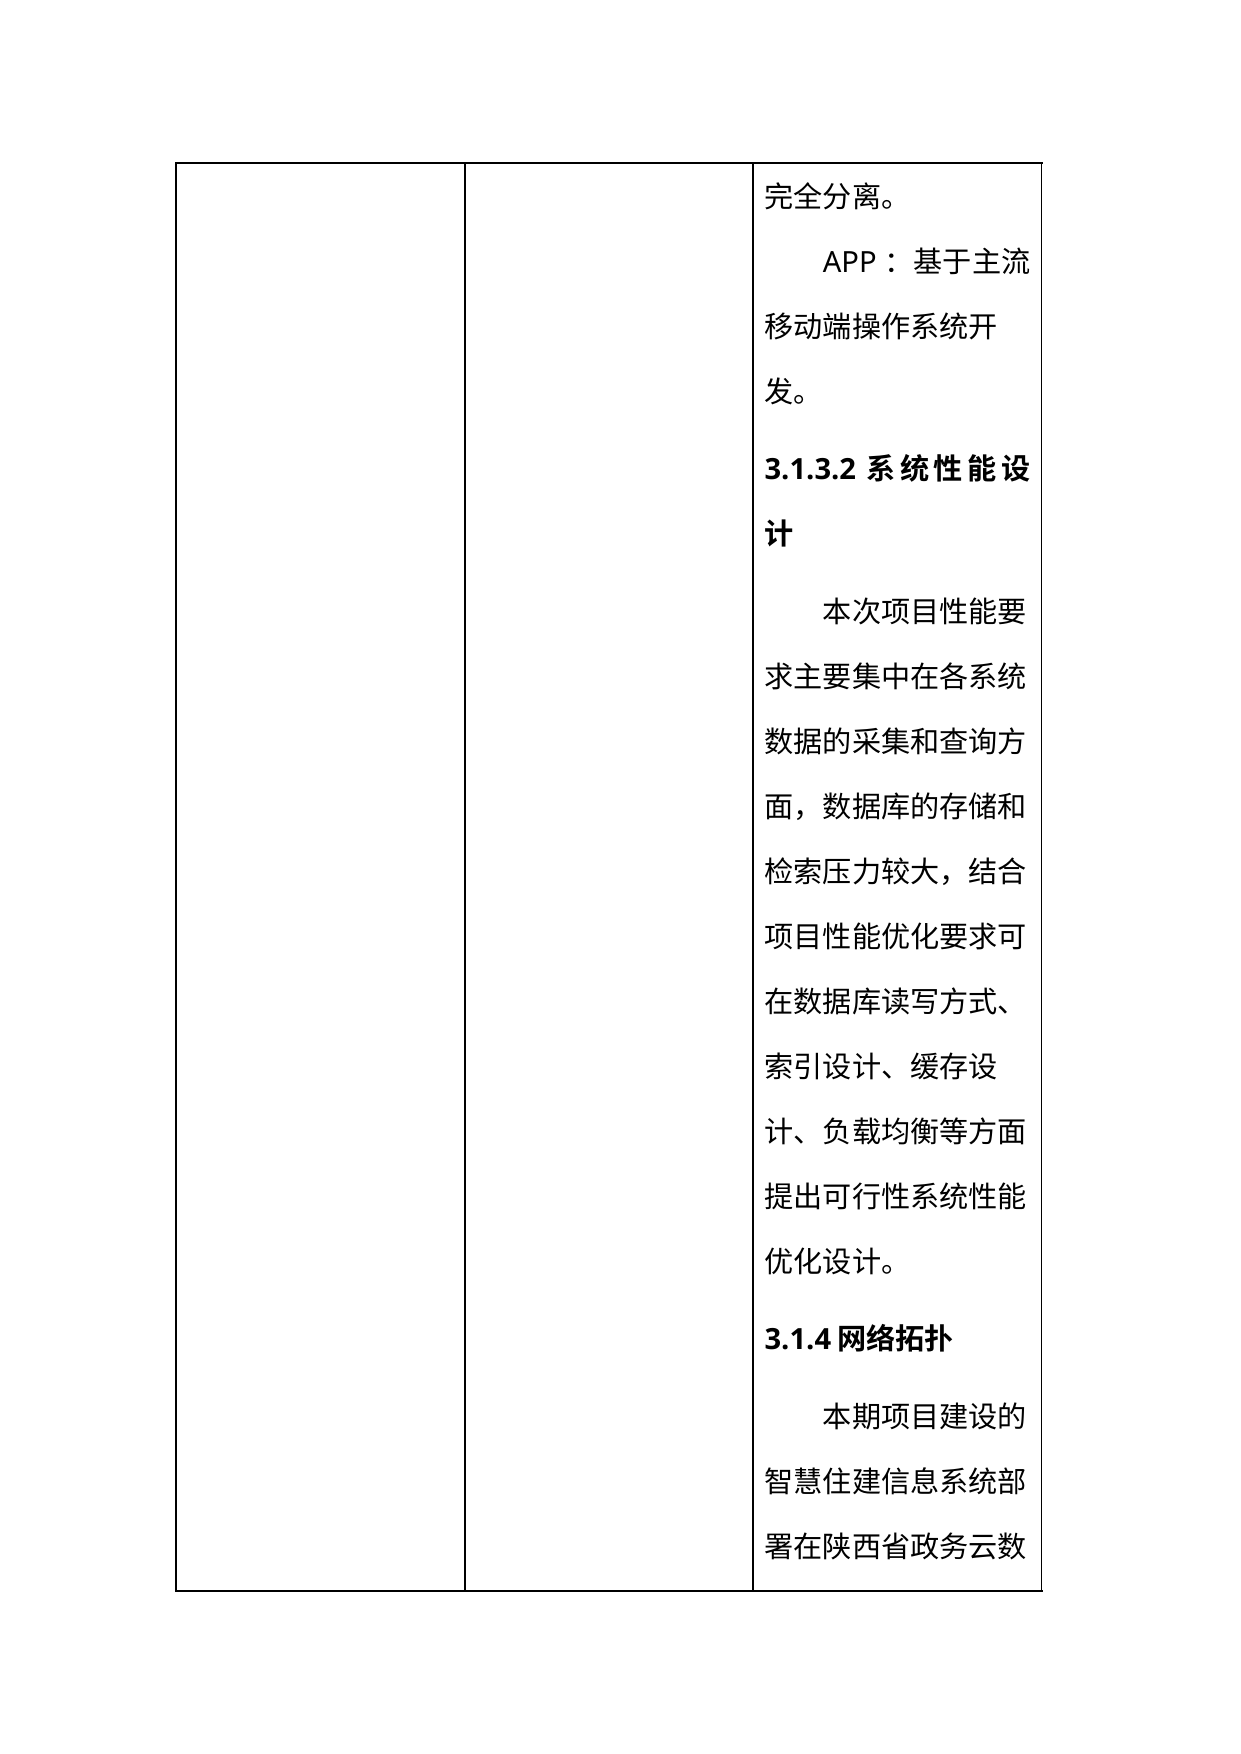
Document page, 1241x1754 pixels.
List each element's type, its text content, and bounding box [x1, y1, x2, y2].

table_cell [177, 164, 464, 1590]
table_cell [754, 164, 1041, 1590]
table_cell 1 [466, 164, 752, 1590]
